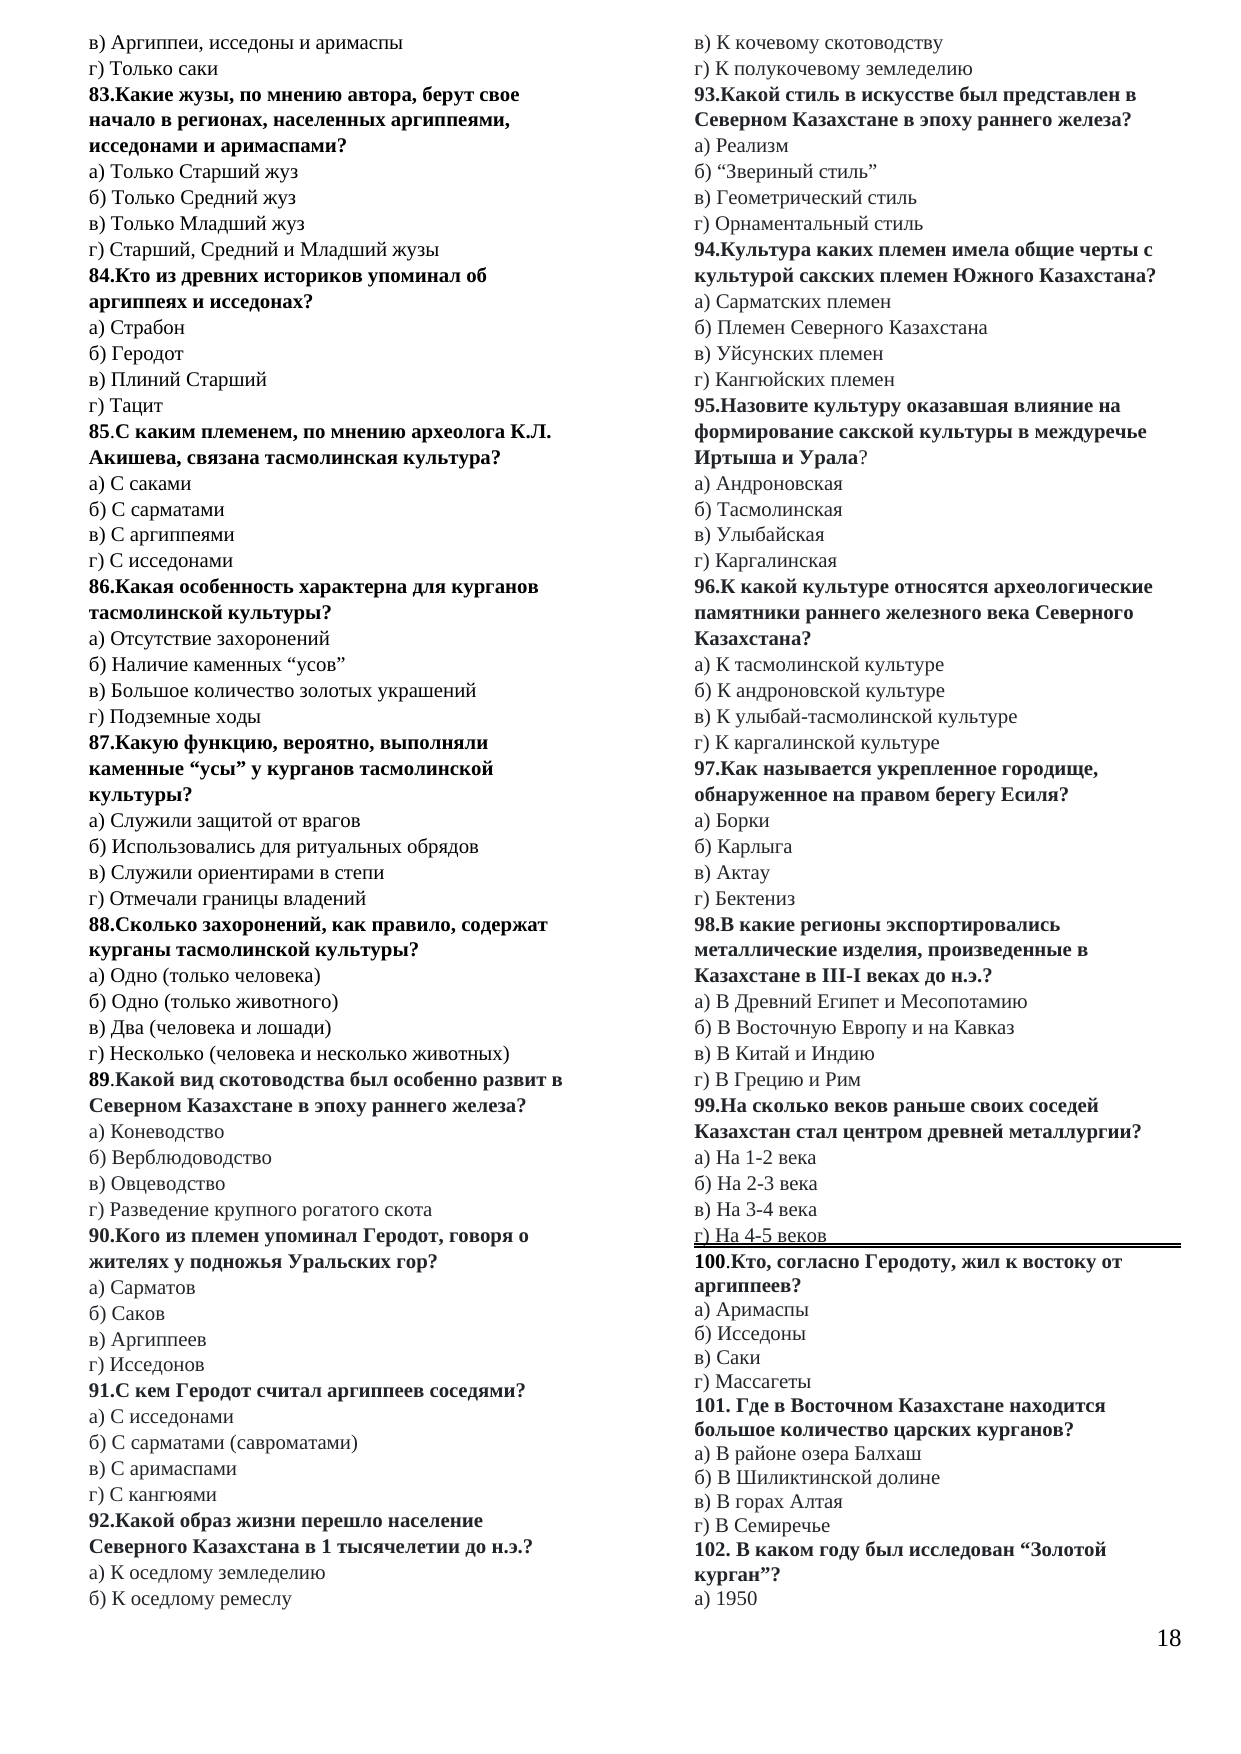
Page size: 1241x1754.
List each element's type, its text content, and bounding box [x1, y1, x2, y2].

text а) Сарматов [89, 1274, 576, 1299]
text г) Несколько (человека и несколько животных) [89, 1041, 576, 1065]
text 102. В каком году был исследован “Золотой курган”? [694, 1537, 1181, 1586]
text 88.Сколько захоронений, как правило, содержат курганы тасмолинской культуры? [89, 911, 576, 961]
text а) С саками [89, 471, 576, 494]
text в) В Китай и Индию [694, 1041, 1181, 1065]
text в) Служили ориентирами в степи [89, 859, 576, 884]
text г) Бектениз [694, 886, 1181, 909]
text б) С сарматами [89, 496, 576, 521]
text в) Геометрический стиль [694, 185, 1181, 209]
text а) С исседонами [89, 1404, 576, 1428]
text г) Исседонов [89, 1352, 576, 1376]
text 83.Какие жузы, по мнению автора, берут свое начало в регионах, населенных аргиппеями, исседонами и аримаспами? [89, 81, 576, 157]
text в) Актау [694, 859, 1181, 884]
text 96.К какой культуре относятся археологические памятники раннего железного века Северного Казахстана? [694, 574, 1181, 650]
text а) Андроновская [694, 471, 1181, 494]
text в) Аргиппеев [89, 1326, 576, 1351]
text б) Геродот [89, 341, 576, 365]
text в) Уйсунских племен [694, 341, 1181, 365]
text в) На 3-4 века [694, 1197, 1181, 1221]
text 86.Какая особенность характерна для курганов тасмолинской культуры? [89, 574, 576, 624]
text б) Наличие каменных “усов” [89, 652, 576, 676]
text 89.Какой вид скотоводства был особенно развит в Северном Казахстане в эпоху раннего железа? [89, 1067, 576, 1117]
text 101. Где в Восточном Казахстане находится большое количество царских курганов? [694, 1393, 1181, 1441]
text а) 1950 [694, 1586, 1181, 1609]
text в) Овцеводство [89, 1171, 576, 1195]
text 97.Как называется укрепленное городище, обнаруженное на правом берегу Есиля? [694, 756, 1181, 806]
text а) Реализм [694, 133, 1181, 157]
text г) Тацит [89, 393, 576, 417]
text г) К каргалинской культуре [694, 730, 1181, 754]
text г) С кангюями [89, 1482, 576, 1506]
text в) Только Младший жуз [89, 211, 576, 235]
text г) Кангюйских племен [694, 367, 1181, 391]
text б) “Звериный стиль” [694, 159, 1181, 183]
text г) С исседонами [89, 548, 576, 572]
text а) Сарматских племен [694, 289, 1181, 313]
text б) Тасмолинская [694, 496, 1181, 521]
text 93.Какой стиль в искусстве был представлен в Северном Казахстане в эпоху раннего железа? [694, 81, 1181, 131]
text г) Разведение крупного рогатого скота [89, 1197, 576, 1221]
text б) На 2-3 века [694, 1171, 1181, 1195]
text в) К улыбай-тасмолинской культуре [694, 704, 1181, 728]
text г) К полукочевому земледелию [694, 56, 1181, 79]
text б) Саков [89, 1301, 576, 1324]
text а) К тасмолинской культуре [694, 652, 1181, 676]
text а) Только Старший жуз [89, 159, 576, 183]
text в) В горах Алтая [694, 1489, 1181, 1513]
text 84.Кто из древних историков упоминал об аргиппеях и исседонах? [89, 263, 576, 313]
text 94.Культура каких племен имела общие черты с культурой сакских племен Южного Казахстана? [694, 237, 1181, 287]
text 98.В какие регионы экспортировались металлические изделия, произведенные в Казахстане в III-I веках до н.э.? [694, 911, 1181, 987]
text в) С аргиппеями [89, 522, 576, 546]
text а) К оседлому земледелию [89, 1560, 576, 1584]
text б) Использовались для ритуальных обрядов [89, 834, 576, 858]
text г) В Грецию и Рим [694, 1067, 1181, 1091]
text а) Отсутствие захоронений [89, 626, 576, 650]
text г) Каргалинская [694, 548, 1181, 572]
text 87.Какую функцию, вероятно, выполняли каменные “усы” у курганов тасмолинской культуры? [89, 730, 576, 806]
text б) Племен Северного Казахстана [694, 315, 1181, 339]
text г) На 4-5 веков [694, 1223, 1181, 1243]
text в) Два (человека и лошади) [89, 1015, 576, 1039]
text 100.Кто, согласно Геродоту, жил к востоку от аргиппеев? [694, 1249, 1181, 1297]
text а) На 1-2 века [694, 1145, 1181, 1169]
text г) Отмечали границы владений [89, 886, 576, 909]
text а) В районе озера Балхаш [694, 1441, 1181, 1465]
text в) Саки [694, 1345, 1181, 1369]
text б) С сарматами (савроматами) [89, 1430, 576, 1454]
text в) К кочевому скотоводству [694, 29, 1181, 54]
text б) К оседлому ремеслу [89, 1586, 576, 1610]
text г) Подземные ходы [89, 704, 576, 728]
text г) Старший, Средний и Младший жузы [89, 237, 576, 261]
text б) Только Средний жуз [89, 185, 576, 209]
text г) Массагеты [694, 1369, 1181, 1393]
text 92.Какой образ жизни перешло население Северного Казахстана в 1 тысячелетии до н.э.? [89, 1508, 576, 1558]
text а) Служили защитой от врагов [89, 808, 576, 832]
text а) Аримаспы [694, 1297, 1181, 1321]
text а) Одно (только человека) [89, 963, 576, 987]
text 99.На сколько веков раньше своих соседей Казахстан стал центром древней металлургии? [694, 1093, 1181, 1143]
text в) Большое количество золотых украшений [89, 678, 576, 702]
text в) Плиний Старший [89, 367, 576, 391]
text а) Страбон [89, 315, 576, 339]
text 90.Кого из племен упоминал Геродот, говоря о жителях у подножья Уральских гор? [89, 1223, 576, 1273]
text в) Аргиппеи, исседоны и аримаспы [89, 29, 576, 54]
text г) Орнаментальный стиль [694, 211, 1181, 235]
text б) В Восточную Европу и на Кавказ [694, 1015, 1181, 1039]
text 85.С каким племенем, по мнению археолога К.Л. Акишева, связана тасмолинская культура? [89, 419, 576, 469]
text б) Исседоны [694, 1321, 1181, 1345]
text а) Коневодство [89, 1119, 576, 1143]
text а) Борки [694, 808, 1181, 832]
text 95.Назовите культуру оказавшая влияние на формирование сакской культуры в междуречье Иртыша и Урала? [694, 393, 1181, 469]
text в) Улыбайская [694, 522, 1181, 546]
text б) Верблюдоводство [89, 1145, 576, 1169]
text б) Одно (только животного) [89, 989, 576, 1013]
text г) Только саки [89, 56, 576, 79]
text 91.С кем Геродот считал аргиппеев соседями? [89, 1378, 576, 1402]
text б) Карлыга [694, 834, 1181, 858]
text б) К андроновской культуре [694, 678, 1181, 702]
text б) В Шиликтинской долине [694, 1465, 1181, 1489]
text в) С аримаспами [89, 1456, 576, 1480]
text а) В Древний Египет и Месопотамию [694, 989, 1181, 1013]
text г) В Семиречье [694, 1513, 1181, 1537]
